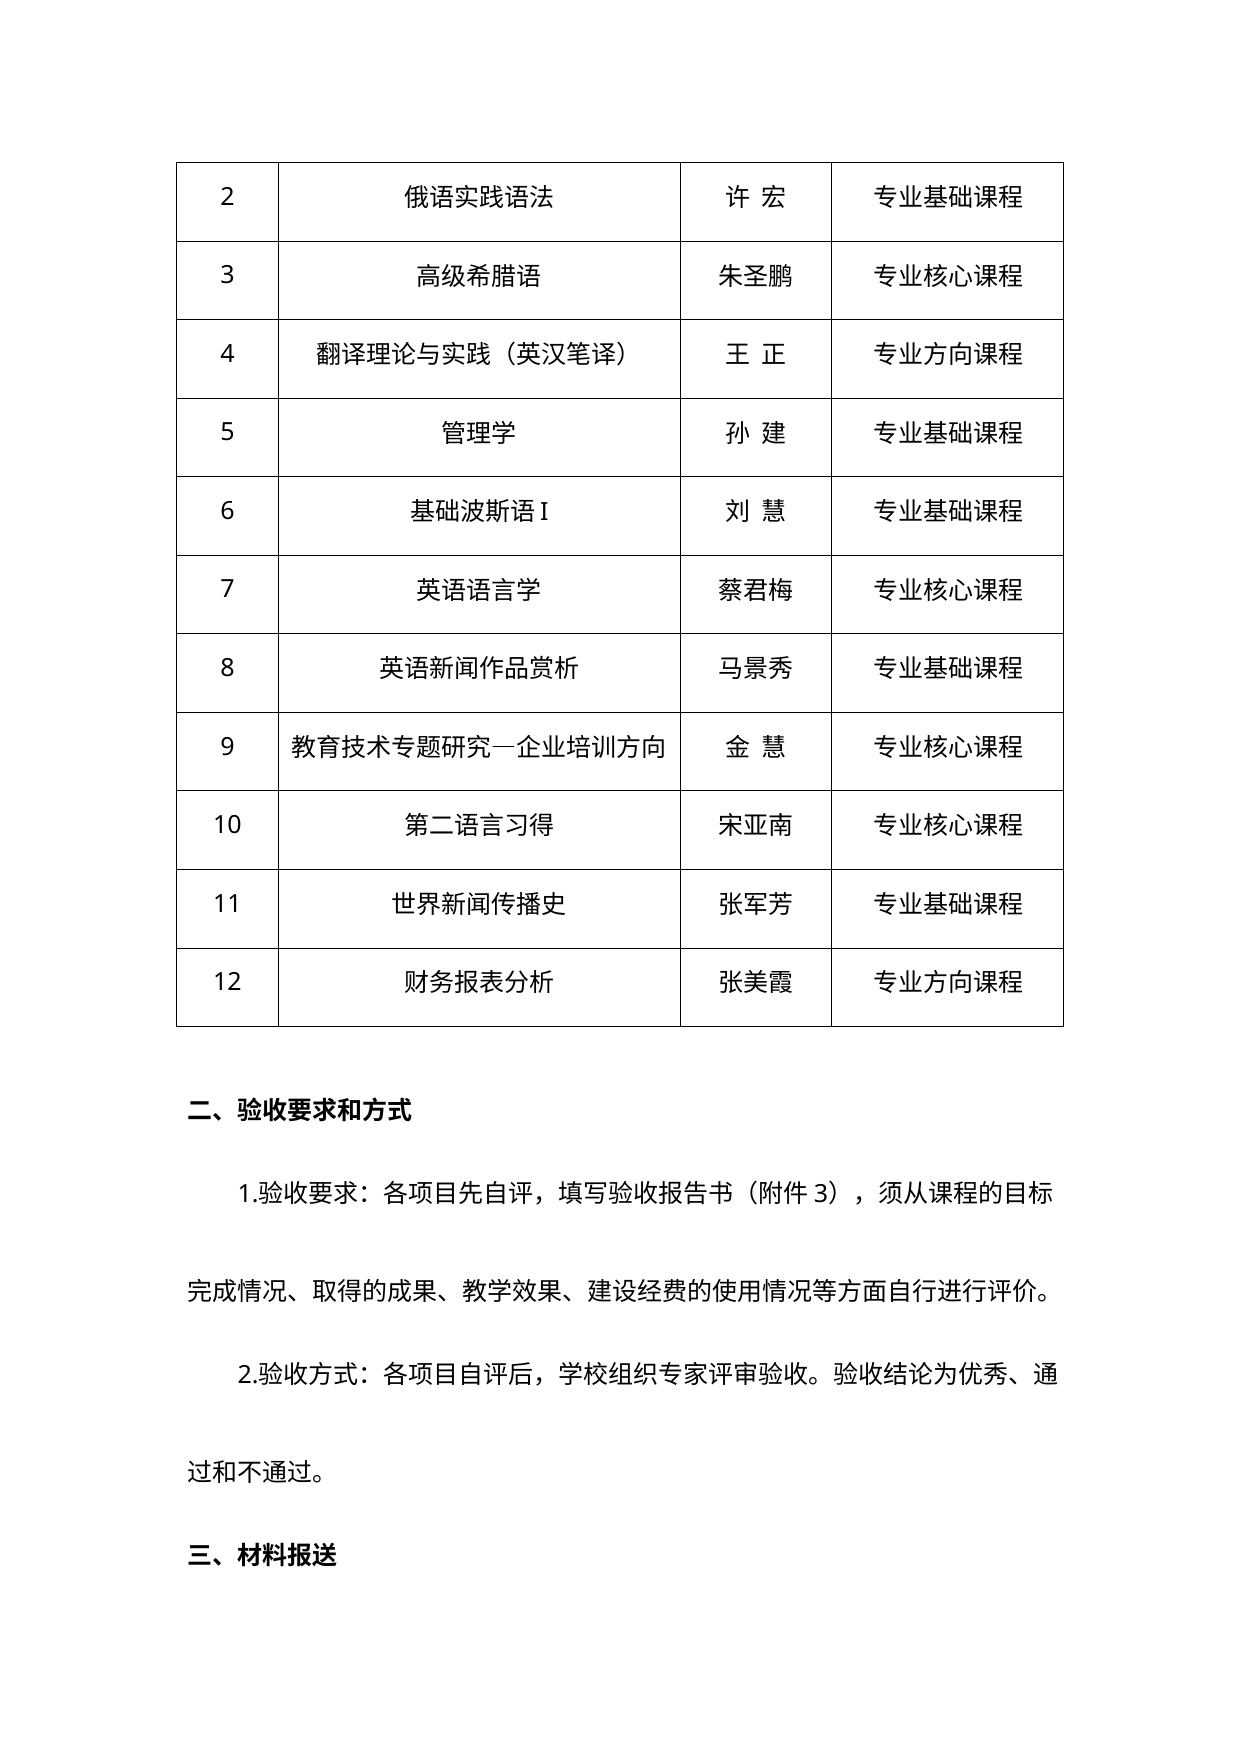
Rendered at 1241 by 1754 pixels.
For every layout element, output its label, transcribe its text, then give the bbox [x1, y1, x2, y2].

table_cell 英语语言学 [279, 556, 680, 633]
table_cell 12 [177, 949, 278, 1026]
table_cell 许 宏 [681, 163, 831, 241]
table_cell 11 [177, 870, 278, 947]
table_cell 基础波斯语I [279, 477, 680, 555]
table_cell 专业核心课程 [832, 791, 1063, 869]
table_cell 专业基础课程 [832, 163, 1063, 241]
text 1.验收要求：各项目先自评，填写验收报告书（附件3），须从课程的目标完成情况、取得的成果、教学效果、建设经费的使用情况等方面自行进行评价。 [187, 1159, 1060, 1322]
table_cell 专业基础课程 [832, 870, 1063, 947]
table_cell 俄语实践语法 [279, 163, 680, 241]
table_cell 朱圣鹏 [681, 242, 831, 319]
table_cell 刘 慧 [681, 477, 831, 555]
table_cell 高级希腊语 [279, 242, 680, 319]
table_cell 教育技术专题研究—企业培训方向 [279, 713, 680, 790]
table_cell 专业方向课程 [832, 949, 1063, 1026]
table_cell 7 [177, 556, 278, 633]
table_cell 专业方向课程 [832, 320, 1063, 398]
table_cell 4 [177, 320, 278, 398]
table_cell 8 [177, 634, 278, 712]
table_cell 2 [177, 163, 278, 241]
table_cell 3 [177, 242, 278, 319]
table_cell 5 [177, 399, 278, 476]
table_cell 专业核心课程 [832, 242, 1063, 319]
table_cell 6 [177, 477, 278, 555]
table_cell 专业核心课程 [832, 713, 1063, 790]
table_cell 财务报表分析 [279, 949, 680, 1026]
table_cell 蔡君梅 [681, 556, 831, 633]
table_cell 世界新闻传播史 [279, 870, 680, 947]
table_cell 专业核心课程 [832, 556, 1063, 633]
table_cell 10 [177, 791, 278, 869]
table_cell 专业基础课程 [832, 634, 1063, 712]
table_cell 王 正 [681, 320, 831, 398]
table_cell 英语新闻作品赏析 [279, 634, 680, 712]
table_cell 马景秀 [681, 634, 831, 712]
table_cell 宋亚南 [681, 791, 831, 869]
table_cell 孙 建 [681, 399, 831, 476]
table_cell 翻译理论与实践（英汉笔译） [279, 320, 680, 398]
table_cell 9 [177, 713, 278, 790]
table_cell 张美霞 [681, 949, 831, 1026]
text 2.验收方式：各项目自评后，学校组织专家评审验收。验收结论为优秀、通过和不通过。 [187, 1340, 1060, 1503]
table_cell 专业基础课程 [832, 477, 1063, 555]
text 二、验收要求和方式 [187, 1076, 1060, 1141]
table_cell 金 慧 [681, 713, 831, 790]
table_cell 专业基础课程 [832, 399, 1063, 476]
table_cell 管理学 [279, 399, 680, 476]
table_cell 第二语言习得 [279, 791, 680, 869]
table_cell 张军芳 [681, 870, 831, 947]
text 三、材料报送 [187, 1521, 1060, 1586]
